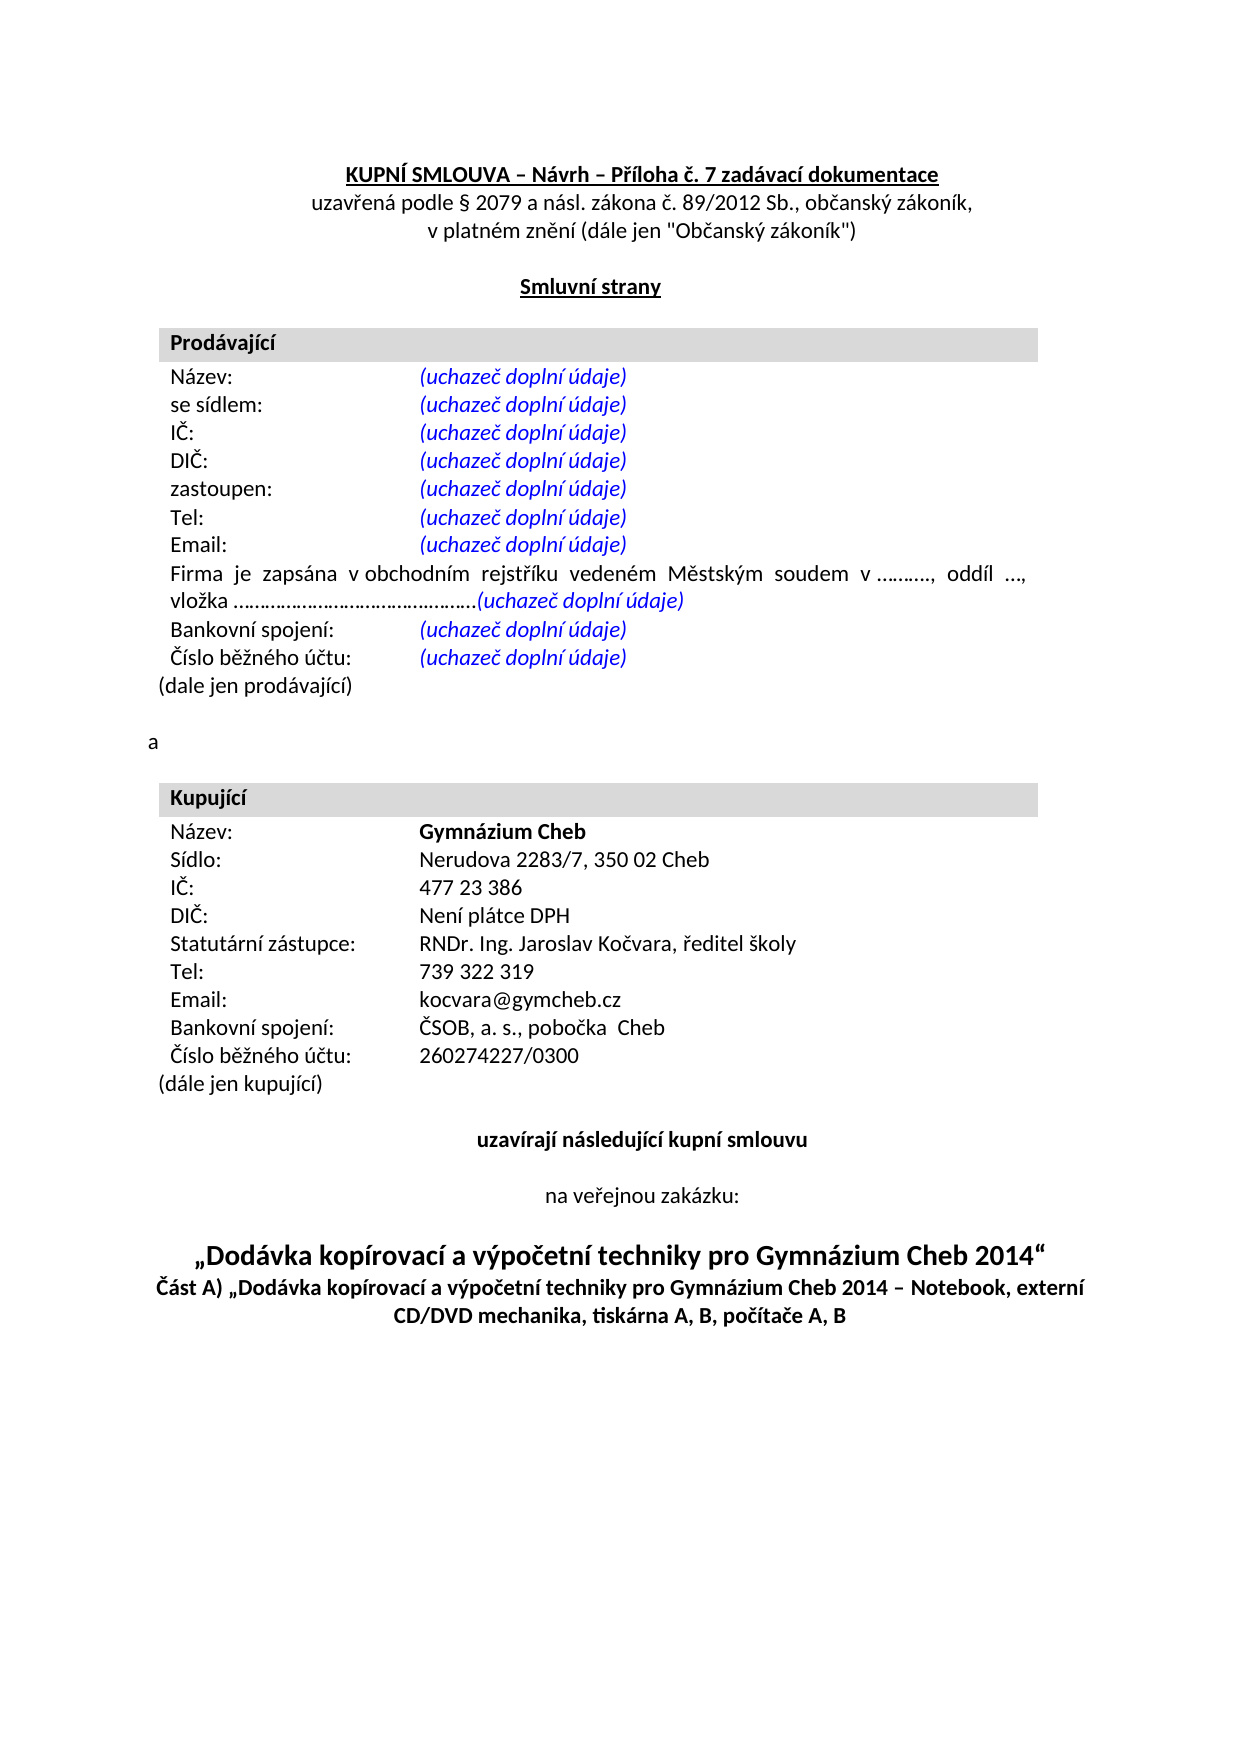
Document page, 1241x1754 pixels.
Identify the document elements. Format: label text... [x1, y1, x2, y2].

text na veřejnou zakázku: [192, 1181, 1093, 1209]
text (dále jen kupující) [148, 1069, 1093, 1097]
table_cell (uchazeč doplní údaje) [408, 531, 1038, 559]
table_header Prodávající [159, 328, 1038, 362]
table_cell kocvara@gymcheb.cz [408, 985, 1038, 1013]
text (dale jen prodávající) [148, 671, 1093, 699]
table_cell (uchazeč doplní údaje) [408, 363, 1038, 391]
text uzavírají následující kupní smlouvu [192, 1125, 1093, 1153]
table_cell Bankovní spojení: [159, 1013, 408, 1041]
table_cell Číslo běžného účtu: [159, 1041, 408, 1069]
table_cell (uchazeč doplní údaje) [408, 643, 1038, 671]
table_cell (uchazeč doplní údaje) [408, 615, 1038, 643]
table_cell DIČ: [159, 901, 408, 929]
table_cell Sídlo: [159, 845, 408, 873]
table_cell RNDr. Ing. Jaroslav Kočvara, ředitel školy [408, 929, 1038, 957]
table_cell IČ: [159, 419, 408, 447]
text „Dodávka kopírovací a výpočetní techniky pro Gymnázium Cheb 2014“ [148, 1237, 1093, 1273]
list Část A) „Dodávka kopírovací a výpočetní techniky pro Gymnázium Cheb 2014 – Notebook, ​externí CD/DVD mechanika, tiskárna A, B, počítače A, B [148, 1273, 1093, 1329]
table_cell Firma je zapsána v obchodním rejstříku vedeném Městským soudem v ………., oddíl …, vložka ……………………………….………(uchazeč doplní údaje) [159, 559, 1038, 615]
table_cell Bankovní spojení: [159, 615, 408, 643]
table_cell Není plátce DPH [408, 901, 1038, 929]
table_cell Název: [159, 363, 408, 391]
table_cell Tel: [159, 957, 408, 985]
table_cell se sídlem: [159, 391, 408, 418]
text uzavřená podle § 2079 a násl. zákona č. 89/2012 Sb., občanský zákoník, [192, 188, 1093, 216]
text a [148, 727, 1093, 755]
table_cell 260274227/0300 [408, 1041, 1038, 1069]
table_cell Gymnázium Cheb [408, 817, 1038, 845]
table_cell zastoupen: [159, 475, 408, 503]
text Smluvní strany [148, 272, 1033, 300]
table_cell 477 23 386 [408, 873, 1038, 901]
text v platném znění (dále jen "Občanský zákoník") [192, 216, 1093, 244]
table_cell (uchazeč doplní údaje) [408, 475, 1038, 503]
table_cell Statutární zástupce: [159, 929, 408, 957]
text KUPNÍ SMLOUVA – Návrh – Příloha č. 7 zadávací dokumentace [192, 160, 1093, 188]
table_cell Číslo běžného účtu: [159, 643, 408, 671]
table_cell (uchazeč doplní údaje) [408, 419, 1038, 447]
table_cell (uchazeč doplní údaje) [408, 503, 1038, 531]
table_cell Email: [159, 531, 408, 559]
table_cell Nerudova 2283/7, 350 02 Cheb [408, 845, 1038, 873]
table_cell (uchazeč doplní údaje) [408, 391, 1038, 418]
table_header Kupující [159, 783, 1038, 817]
table_cell ČSOB, a. s., pobočka Cheb [408, 1013, 1038, 1041]
table_cell Tel: [159, 503, 408, 531]
table_cell DIČ: [159, 447, 408, 474]
table_cell IČ: [159, 873, 408, 901]
table_cell (uchazeč doplní údaje) [408, 447, 1038, 474]
table_cell Email: [159, 985, 408, 1013]
table_cell 739 322 319 [408, 957, 1038, 985]
table_cell Název: [159, 817, 408, 845]
